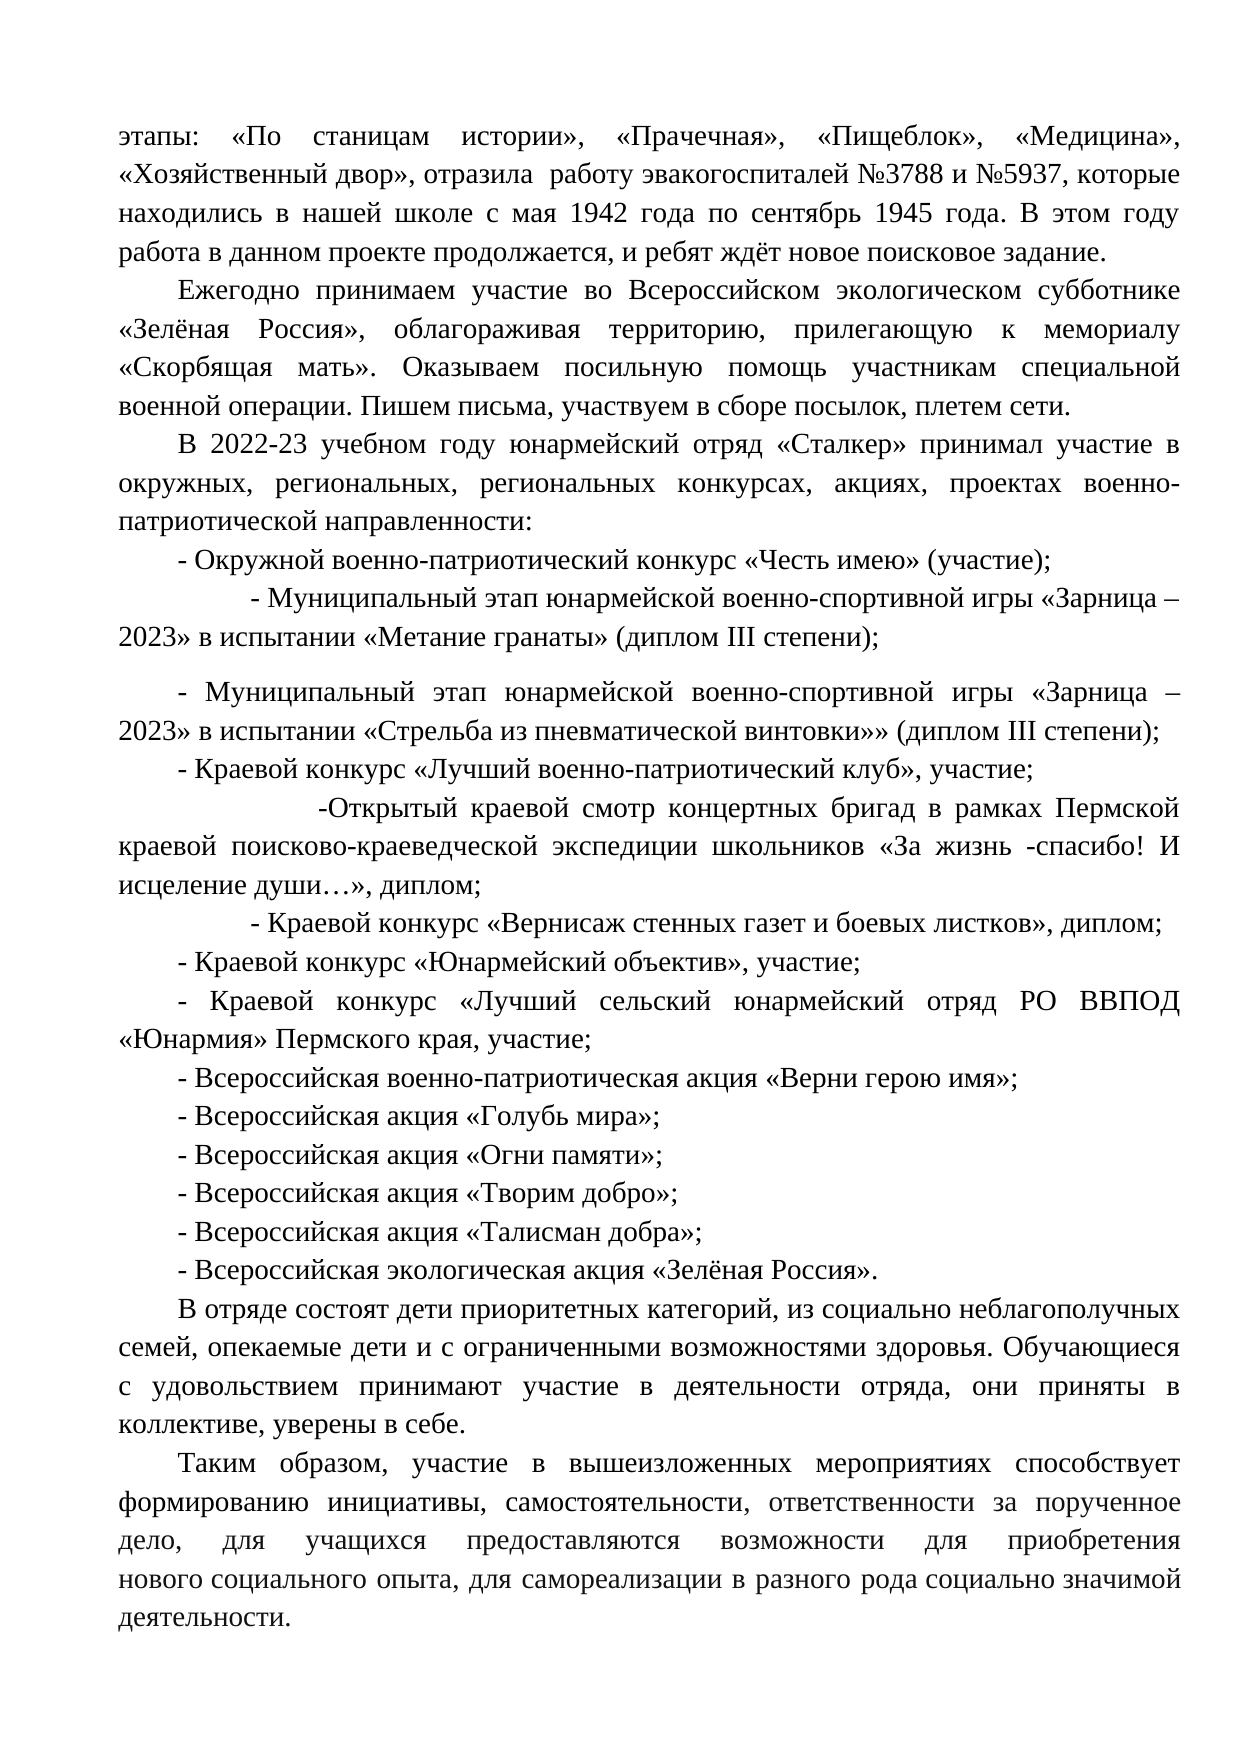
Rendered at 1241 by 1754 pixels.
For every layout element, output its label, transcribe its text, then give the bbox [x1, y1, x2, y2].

text - Всероссийская акция «Голубь мира»; [118, 1098, 1181, 1132]
text - Всероссийская экологическая акция «Зелёная Россия». [118, 1252, 1181, 1286]
text - Муниципальный этап юнармейской военно-спортивной игры «Зарница – 2023» в испытании «Стрельба из пневматической винтовки»» (диплом III степени); [118, 674, 1181, 746]
text - Всероссийская акция «Огни памяти»; [118, 1137, 1181, 1170]
text В отряде состоят дети приоритетных категорий, из социально неблагополучных семей, опекаемые дети и с ограниченными возможностями здоровья. Обучающиеся с удовольствием принимают участие в деятельности отряда, они приняты в коллективе, уверены в себе. [118, 1291, 1181, 1440]
text - Всероссийская акция «Творим добро»; [118, 1175, 1181, 1209]
text - Краевой конкурс «Вернисаж стенных газет и боевых листков», диплом; [118, 906, 1181, 939]
text В 2022-23 учебном году юнармейский отряд «Сталкер» принимал участие в окружных, региональных, региональных конкурсах, акциях, проектах военно-патриотической направленности: [118, 426, 1181, 537]
text Таким образом, участие в вышеизложенных мероприятиях способствует формированию инициативы, самостоятельности, ответственности за порученное дело, для учащихся предоставляются возможности для приобретения нового социального опыта, для самореализации в разного рода социально значимой деятельности. [118, 1445, 1181, 1633]
text - Краевой конкурс «Юнармейский объектив», участие; [118, 944, 1181, 978]
text - Всероссийская военно-патриотическая акция «Верни герою имя»; [118, 1060, 1181, 1093]
text - Краевой конкурс «Лучший военно-патриотический клуб», участие; [118, 751, 1181, 785]
text -Открытый краевой смотр концертных бригад в рамках Пермской краевой поисково-краеведческой экспедиции школьников «За жизнь -спасибо! И исцеление души…», диплом; [118, 790, 1181, 901]
text - Окружной военно-патриотический конкурс «Честь имею» (участие); [118, 542, 1181, 576]
text Ежегодно принимаем участие во Всероссийском экологическом субботнике «Зелёная Россия», облагораживая территорию, прилегающую к мемориалу «Скорбящая мать». Оказываем посильную помощь участникам специальной военной операции. Пишем письма, участвуем в сборе посылок, плетем сети. [118, 272, 1181, 421]
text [118, 118, 1181, 267]
text - Муниципальный этап юнармейской военно-спортивной игры «Зарница – 2023» в испытании «Метание гранаты» (диплом III степени); [118, 581, 1181, 653]
text - Краевой конкурс «Лучший сельский юнармейский отряд РО ВВПОД «Юнармия» Пермского края, участие; [118, 983, 1181, 1055]
text - Всероссийская акция «Талисман добра»; [118, 1214, 1181, 1247]
